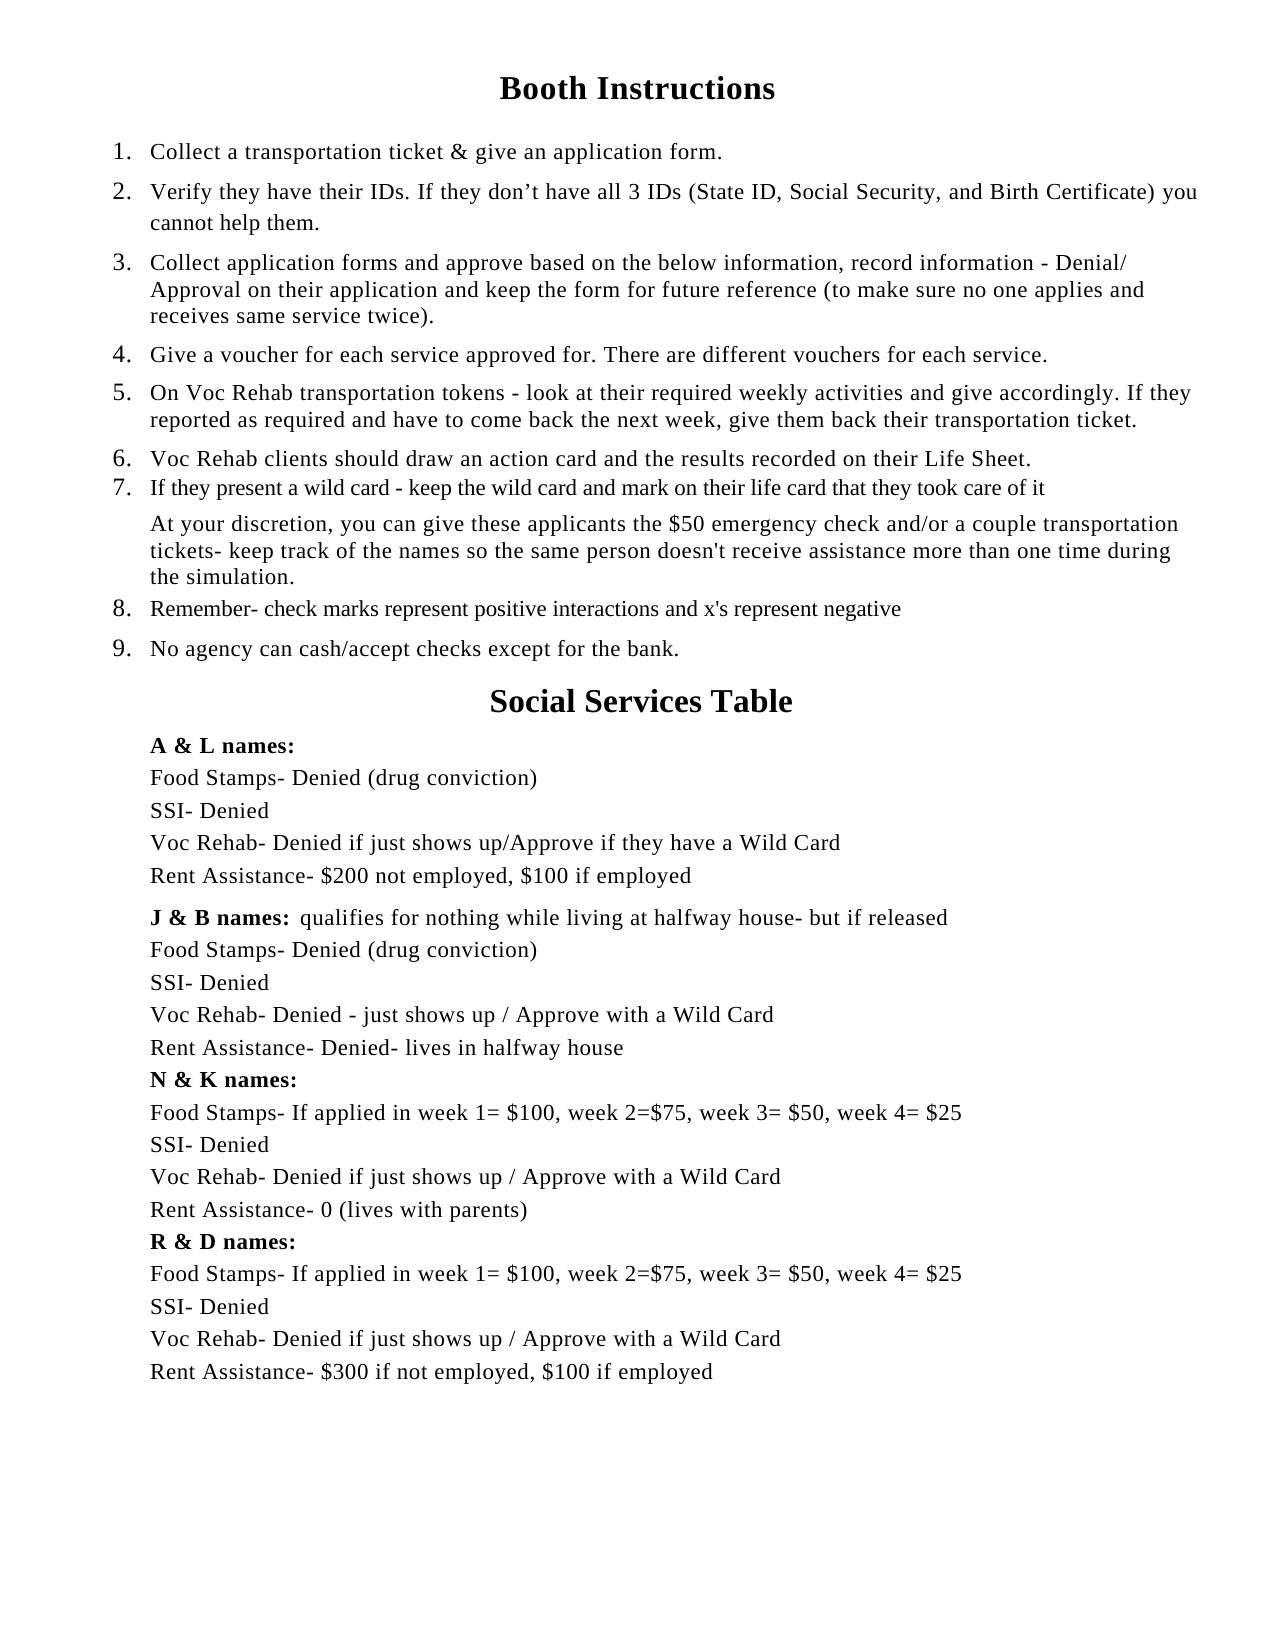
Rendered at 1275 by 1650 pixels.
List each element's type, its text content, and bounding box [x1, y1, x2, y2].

text Booth Instructions [75, 75, 1200, 105]
list Give a voucher for each service approved for. There are different vouchers for each service. [112, 339, 1200, 367]
text SSI- Denied [150, 964, 1200, 997]
list Voc Rehab clients should draw an action card and the results recorded on their Life Sheet. [112, 443, 1200, 471]
text Social Services Table [82, 692, 1200, 717]
text J & B names: qualifies for nothing while living at halfway house- but if released [150, 900, 1200, 932]
list Collect application forms and approve based on the below information, record information - Denial/ Approval on their application and keep the form for future reference (to make sure no one applies and receives same service twice). [112, 247, 1200, 328]
text A & L names: [150, 728, 1200, 760]
text Food Stamps- If applied in week 1= $100, week 2=$75, week 3= $50, week 4= $25 [150, 1094, 1200, 1126]
text Rent Assistance- 0 (lives with parents) [150, 1191, 1200, 1224]
text Food Stamps- Denied (drug conviction) [150, 932, 1200, 964]
text SSI- Denied [150, 1288, 1200, 1321]
text Voc Rehab- Denied if just shows up / Approve with a Wild Card [150, 1159, 1200, 1191]
text SSI- Denied [150, 792, 1200, 825]
text Voc Rehab- Denied if just shows up / Approve with a Wild Card [150, 1321, 1200, 1353]
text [150, 1256, 1200, 1288]
text Food Stamps- Denied (drug conviction) [150, 760, 1200, 792]
text Rent Assistance- $200 not employed, $100 if employed [150, 857, 1200, 889]
list If they present a wild card - keep the wild card and mark on their life card that they took care of it [112, 472, 1170, 500]
list Remember- check marks represent positive interactions and x's represent negative [112, 593, 1200, 621]
text Rent Assistance- Denied- lives in halfway house [150, 1029, 1200, 1062]
text Voc Rehab- Denied if just shows up/Approve if they have a Wild Card [150, 825, 1200, 857]
text R & D names: [150, 1224, 1200, 1256]
list Verify they have their IDs. If they don’t have all 3 IDs (State ID, Social Security, and Birth Certificate) you cannot help them. [112, 174, 1200, 237]
text Rent Assistance- $300 if not employed, $100 if employed [150, 1353, 1200, 1386]
text SSI- Denied [150, 1126, 1200, 1159]
text Voc Rehab- Denied - just shows up / Approve with a Wild Card [150, 997, 1200, 1029]
list On Voc Rehab transportation tokens - look at their required weekly activities and give accordingly. If they reported as required and have to come back the next week, give them back their transportation ticket. [112, 377, 1200, 433]
list No agency can cash/accept checks except for the bank. [112, 633, 1200, 661]
text At your discretion, you can give these applicants the $50 emergency check and/or a couple transportation tickets- keep track of the names so the same person doesn't receive assistance more than one time during the simulation. [150, 511, 1200, 589]
text N & K names: [150, 1062, 1200, 1094]
list Collect a transportation ticket & give an application form. [112, 136, 1200, 164]
